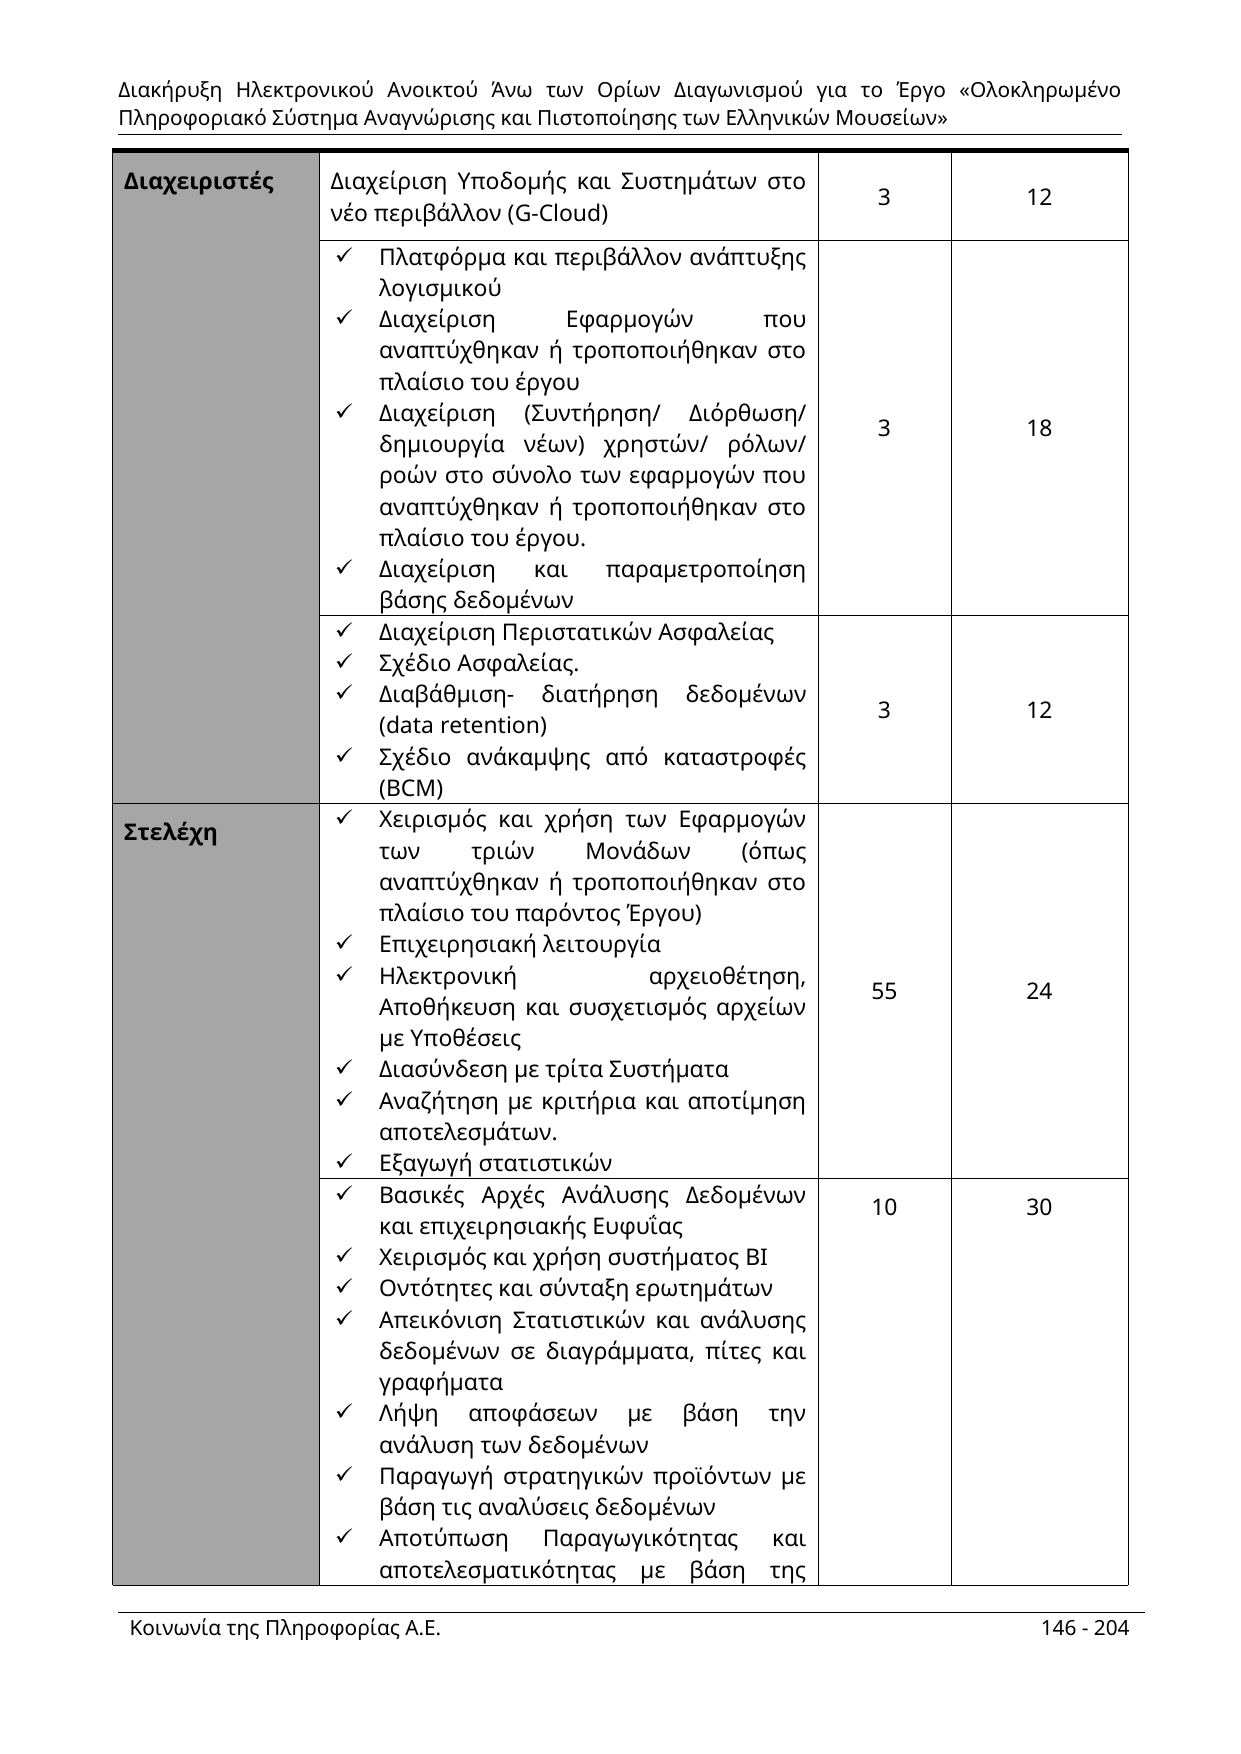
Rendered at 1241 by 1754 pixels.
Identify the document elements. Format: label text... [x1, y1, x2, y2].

table_cell 3 [819, 241, 951, 615]
table_cell 18 [952, 241, 1128, 615]
table_cell 10 [819, 1179, 951, 1585]
table_cell 12 [952, 616, 1128, 803]
table_cell Στελέχη [113, 804, 319, 1585]
table_cell Διαχείριση Υποδομής και Συστημάτων στο νέο περιβάλλον (G-Cloud) [320, 153, 818, 240]
table_cell 24 [952, 804, 1128, 1178]
table_cell 3 [819, 616, 951, 803]
table_cell 3 [819, 153, 951, 240]
table_cell Πλατφόρμα και περιβάλλον ανάπτυξης λογισμικού Διαχείριση Εφαρμογών που αναπτύχθηκαν ή τροποποιήθηκαν στο πλαίσιο του έργου Διαχείριση (Συντήρηση/ Διόρθωση/ δημιουργία νέων) χρηστών/ ρόλων/ ροών στο σύνολο των εφαρμογών που αναπτύχθηκαν ή τροποποιήθηκαν στο πλαίσιο του έργου. Διαχείριση και παραμετροποίηση βάσης δεδομένων [320, 241, 818, 615]
table_cell Χειρισμός και χρήση των Εφαρμογών των τριών Μονάδων (όπως αναπτύχθηκαν ή τροποποιήθηκαν στο πλαίσιο του παρόντος Έργου) Επιχειρησιακή λειτουργία Ηλεκτρονική αρχειοθέτηση, Αποθήκευση και συσχετισμός αρχείων με Υποθέσεις Διασύνδεση με τρίτα Συστήματα Αναζήτηση με κριτήρια και αποτίμηση αποτελεσμάτων. Εξαγωγή στατιστικών [320, 804, 818, 1178]
table_cell 55 [819, 804, 951, 1178]
table_cell Διαχείριση Περιστατικών Ασφαλείας Σχέδιο Ασφαλείας. Διαβάθμιση- διατήρηση δεδομένων (data retention) Σχέδιο ανάκαμψης από καταστροφές (BCM) [320, 616, 818, 803]
table_cell 30 [952, 1179, 1128, 1585]
table_cell 12 [952, 153, 1128, 240]
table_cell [320, 1179, 818, 1585]
table_cell Διαχειριστές [113, 153, 319, 803]
